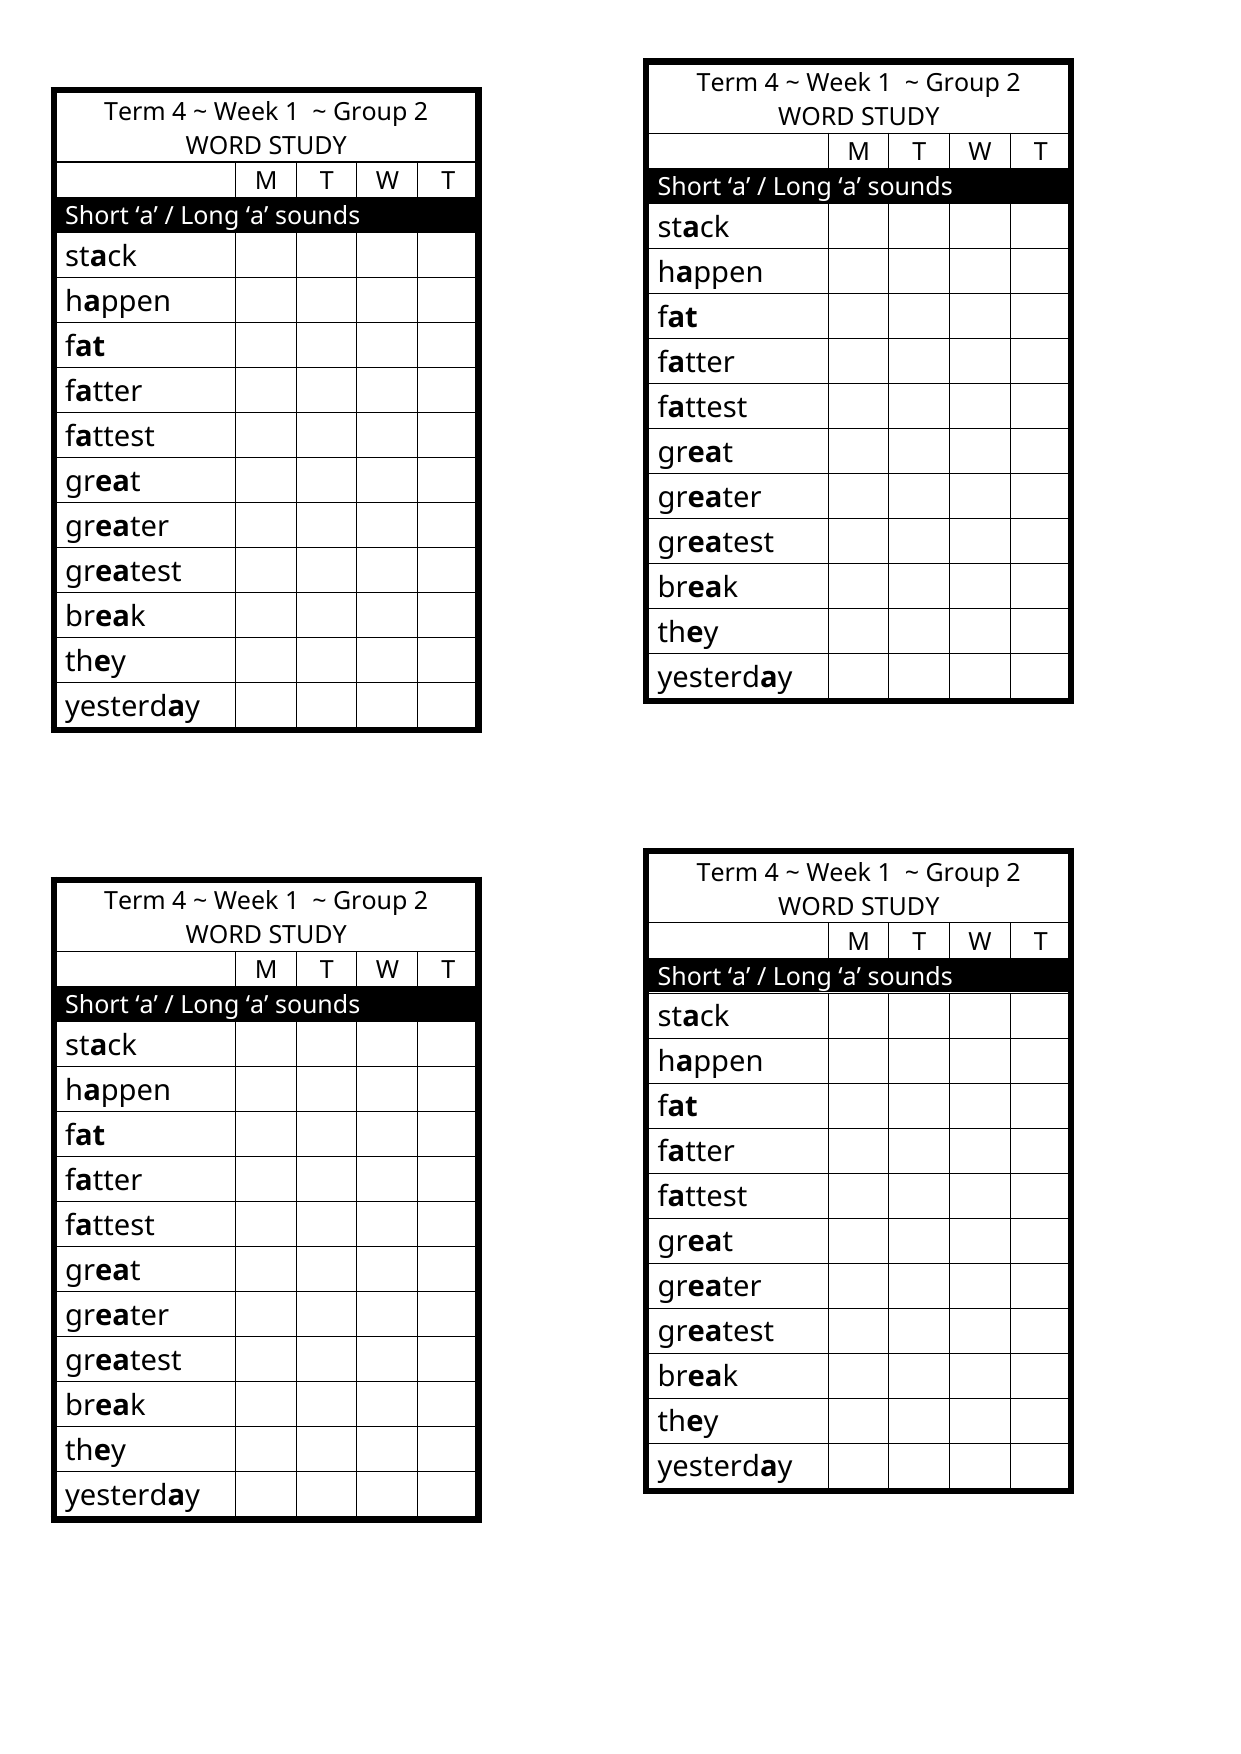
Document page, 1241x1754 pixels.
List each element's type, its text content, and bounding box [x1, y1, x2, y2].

table_cell [357, 323, 417, 367]
table_cell fat [57, 1112, 235, 1156]
table_cell Short ‘a’ / Long ‘a’ sounds [649, 169, 1068, 203]
table_cell [297, 458, 356, 502]
table_cell fatter [57, 368, 235, 412]
table_cell [1011, 294, 1068, 338]
table_cell great [57, 1247, 235, 1291]
table_cell [236, 1292, 296, 1336]
table_cell [889, 654, 949, 698]
table_cell [357, 1202, 417, 1246]
table_cell break [57, 593, 235, 637]
table_cell happen [649, 1039, 828, 1082]
table_cell [950, 474, 1010, 518]
table_cell [236, 503, 296, 547]
table_cell [1011, 429, 1068, 473]
table_cell [950, 1444, 1010, 1487]
table_header Term 4 ~ Week 1 ~ Group 2 WORD STUDY [57, 883, 475, 951]
table_cell [829, 1354, 888, 1397]
table_cell [297, 1157, 356, 1201]
table_cell [829, 384, 888, 428]
table_cell [829, 609, 888, 653]
table_cell [1011, 1264, 1068, 1307]
table_cell [297, 638, 356, 682]
table_cell [297, 593, 356, 637]
table_cell [236, 368, 296, 412]
table_cell [829, 339, 888, 383]
table_cell [829, 1129, 888, 1172]
table_cell [829, 1399, 888, 1442]
table_cell [889, 1039, 949, 1082]
table_cell M [236, 952, 296, 986]
table_cell [889, 1444, 949, 1487]
table_cell [950, 1039, 1010, 1082]
table_cell fattest [57, 413, 235, 457]
table_cell [297, 1472, 356, 1516]
table_cell fat [57, 323, 235, 367]
table_cell greater [57, 1292, 235, 1336]
table_cell [357, 1292, 417, 1336]
table_cell they [57, 1427, 235, 1471]
table_cell [1011, 609, 1068, 653]
table_cell T [1011, 134, 1068, 168]
table_cell [236, 1472, 296, 1516]
table_cell [829, 1309, 888, 1352]
table_cell [418, 458, 475, 502]
table_cell [236, 1247, 296, 1291]
table_cell [357, 1067, 417, 1111]
table_cell [1011, 474, 1068, 518]
table_cell [236, 323, 296, 367]
table_cell [1011, 1219, 1068, 1262]
table_cell break [649, 564, 828, 608]
table_cell [829, 1219, 888, 1262]
table_cell they [57, 638, 235, 682]
table_cell [1011, 1129, 1068, 1172]
table_cell [357, 1427, 417, 1471]
table_cell M [236, 163, 296, 197]
table_cell greatest [57, 548, 235, 592]
table_cell [236, 638, 296, 682]
table_cell [297, 413, 356, 457]
table_cell [889, 474, 949, 518]
table_cell [950, 384, 1010, 428]
table_cell [1011, 1039, 1068, 1082]
table_cell [889, 1264, 949, 1307]
table_cell stack [649, 204, 828, 248]
table_cell yesterday [57, 683, 235, 727]
table_cell T [1011, 923, 1068, 957]
table_cell [1011, 564, 1068, 608]
table_cell [889, 429, 949, 473]
table_cell [889, 249, 949, 293]
table_cell [418, 1067, 475, 1111]
table_cell [357, 683, 417, 727]
table_cell great [649, 429, 828, 473]
table_cell [357, 1157, 417, 1201]
table_cell T [418, 163, 475, 197]
table_cell [889, 1129, 949, 1172]
table_cell [418, 323, 475, 367]
table_cell [297, 503, 356, 547]
table_cell [236, 458, 296, 502]
table_cell [236, 278, 296, 322]
table_cell [418, 638, 475, 682]
table_cell [418, 548, 475, 592]
table_cell [357, 368, 417, 412]
table_cell [357, 1382, 417, 1426]
table_cell yesterday [57, 1472, 235, 1516]
table_cell [418, 278, 475, 322]
table_cell M [829, 134, 888, 168]
table_cell [418, 413, 475, 457]
table_cell [889, 204, 949, 248]
table_cell fatter [649, 1129, 828, 1172]
table_cell [357, 458, 417, 502]
table_cell [297, 1427, 356, 1471]
table_cell [889, 294, 949, 338]
table_cell T [418, 952, 475, 986]
table_cell [297, 368, 356, 412]
table_cell [829, 994, 888, 1037]
table_cell [889, 564, 949, 608]
table_cell fat [649, 1084, 828, 1127]
table_cell fatter [57, 1157, 235, 1201]
table_cell [950, 564, 1010, 608]
table_cell fattest [57, 1202, 235, 1246]
table_cell greatest [649, 1309, 828, 1352]
table_cell [357, 548, 417, 592]
table_cell [829, 1039, 888, 1082]
table_cell [829, 294, 888, 338]
table_cell W [357, 163, 417, 197]
table_cell T [889, 134, 949, 168]
table_cell [357, 278, 417, 322]
table_cell [829, 1084, 888, 1127]
table_cell Short ‘a’ / Long ‘a’ sounds [57, 987, 475, 1021]
table_cell [649, 923, 828, 957]
table_cell [1011, 994, 1068, 1037]
table_cell [236, 413, 296, 457]
table_cell W [950, 134, 1010, 168]
table_cell [236, 1157, 296, 1201]
table_cell [649, 134, 828, 168]
table_cell [889, 609, 949, 653]
table_cell [297, 1022, 356, 1066]
table_cell [297, 323, 356, 367]
table_cell [950, 654, 1010, 698]
table_cell [829, 474, 888, 518]
table_cell [889, 1219, 949, 1262]
table_cell [1011, 1174, 1068, 1217]
table_header Term 4 ~ Week 1 ~ Group 2 WORD STUDY [57, 93, 475, 161]
table_cell [950, 1399, 1010, 1442]
table_cell [57, 163, 235, 197]
table_cell [889, 1084, 949, 1127]
table_cell T [297, 952, 356, 986]
table_cell happen [649, 249, 828, 293]
table_cell [829, 1444, 888, 1487]
table_cell [357, 503, 417, 547]
table_cell [950, 1129, 1010, 1172]
table_cell greater [57, 503, 235, 547]
table_cell [1011, 204, 1068, 248]
table_cell [418, 593, 475, 637]
table_cell [297, 683, 356, 727]
table_cell happen [57, 1067, 235, 1111]
table_cell [418, 1202, 475, 1246]
table_cell Short ‘a’ / Long ‘a’ sounds [649, 959, 1068, 992]
table_cell [418, 1157, 475, 1201]
table_cell M [829, 923, 888, 957]
table_cell [357, 638, 417, 682]
table_cell [418, 1022, 475, 1066]
table_cell [829, 564, 888, 608]
table_cell [418, 1337, 475, 1381]
table_cell [829, 654, 888, 698]
table_cell [1011, 249, 1068, 293]
table_cell greatest [57, 1337, 235, 1381]
table_cell T [297, 163, 356, 197]
table_cell greater [649, 474, 828, 518]
table_cell [889, 1399, 949, 1442]
table_cell [418, 1112, 475, 1156]
table_cell [297, 1292, 356, 1336]
table_cell [829, 204, 888, 248]
table_cell [950, 204, 1010, 248]
table_cell [950, 1354, 1010, 1397]
table_cell [297, 278, 356, 322]
table_cell [297, 548, 356, 592]
table_cell [297, 1202, 356, 1246]
table_cell [418, 1427, 475, 1471]
table_cell [829, 1264, 888, 1307]
table_cell [236, 593, 296, 637]
table_cell stack [649, 994, 828, 1037]
table_cell [1011, 1444, 1068, 1487]
table_cell [889, 339, 949, 383]
table_cell stack [57, 1022, 235, 1066]
table_cell fattest [649, 1174, 828, 1217]
table_cell greatest [649, 519, 828, 563]
table_cell [418, 1292, 475, 1336]
table_cell they [649, 609, 828, 653]
table_cell [357, 1022, 417, 1066]
table_cell [1011, 1309, 1068, 1352]
table_cell [418, 368, 475, 412]
table_cell they [649, 1399, 828, 1442]
table_cell yesterday [649, 654, 828, 698]
table_cell fattest [649, 384, 828, 428]
table_cell [950, 1309, 1010, 1352]
table_cell [950, 994, 1010, 1037]
table_cell [236, 1427, 296, 1471]
table_cell [418, 503, 475, 547]
table_cell yesterday [649, 1444, 828, 1487]
table_cell [889, 1354, 949, 1397]
table_cell [297, 1382, 356, 1426]
table_header Term 4 ~ Week 1 ~ Group 2 WORD STUDY [649, 65, 1068, 133]
table_cell [357, 593, 417, 637]
table_cell [1011, 384, 1068, 428]
table_cell [950, 1264, 1010, 1307]
table_cell [357, 1472, 417, 1516]
table_cell [418, 1382, 475, 1426]
table_cell [236, 1202, 296, 1246]
table_cell [236, 1382, 296, 1426]
table_cell [57, 952, 235, 986]
table_cell [950, 429, 1010, 473]
table_cell [236, 1067, 296, 1111]
table_cell [829, 429, 888, 473]
table_cell [950, 1084, 1010, 1127]
table_cell [236, 1337, 296, 1381]
table_cell [1011, 519, 1068, 563]
table_cell break [57, 1382, 235, 1426]
table_cell great [57, 458, 235, 502]
table_cell fat [649, 294, 828, 338]
table_cell [950, 249, 1010, 293]
table_cell Short ‘a’ / Long ‘a’ sounds [57, 198, 475, 232]
table_cell [297, 233, 356, 277]
table_cell stack [57, 233, 235, 277]
table_cell [297, 1337, 356, 1381]
table_cell [889, 994, 949, 1037]
table_cell happen [57, 278, 235, 322]
table_cell [1011, 1084, 1068, 1127]
table_cell [357, 1247, 417, 1291]
table_cell [236, 1022, 296, 1066]
table_cell [1011, 1399, 1068, 1442]
table_cell W [357, 952, 417, 986]
table_cell [236, 548, 296, 592]
table_cell [829, 519, 888, 563]
table_cell [418, 1472, 475, 1516]
table_cell [357, 1112, 417, 1156]
table_cell [418, 233, 475, 277]
table_cell [297, 1112, 356, 1156]
table_cell [357, 1337, 417, 1381]
table_cell [889, 1309, 949, 1352]
table_cell [1011, 339, 1068, 383]
table_cell [297, 1247, 356, 1291]
table_cell [236, 1112, 296, 1156]
table_cell W [950, 923, 1010, 957]
table_cell [950, 609, 1010, 653]
table_cell T [889, 923, 949, 957]
table_cell [418, 683, 475, 727]
table_cell [357, 413, 417, 457]
table_cell [950, 1219, 1010, 1262]
table_cell [236, 683, 296, 727]
table_cell [418, 1247, 475, 1291]
table_cell [1011, 1354, 1068, 1397]
table_cell [357, 233, 417, 277]
table_cell greater [649, 1264, 828, 1307]
table_cell [889, 1174, 949, 1217]
table_cell [950, 519, 1010, 563]
table_cell [829, 1174, 888, 1217]
table_cell break [649, 1354, 828, 1397]
table_cell [889, 384, 949, 428]
table_cell [829, 249, 888, 293]
table_cell [950, 339, 1010, 383]
table_cell [950, 294, 1010, 338]
table_cell [297, 1067, 356, 1111]
table_cell fatter [649, 339, 828, 383]
table_cell [889, 519, 949, 563]
table_cell [236, 233, 296, 277]
table_cell great [649, 1219, 828, 1262]
table_header Term 4 ~ Week 1 ~ Group 2 WORD STUDY [649, 854, 1068, 922]
table_cell [950, 1174, 1010, 1217]
table_cell [1011, 654, 1068, 698]
